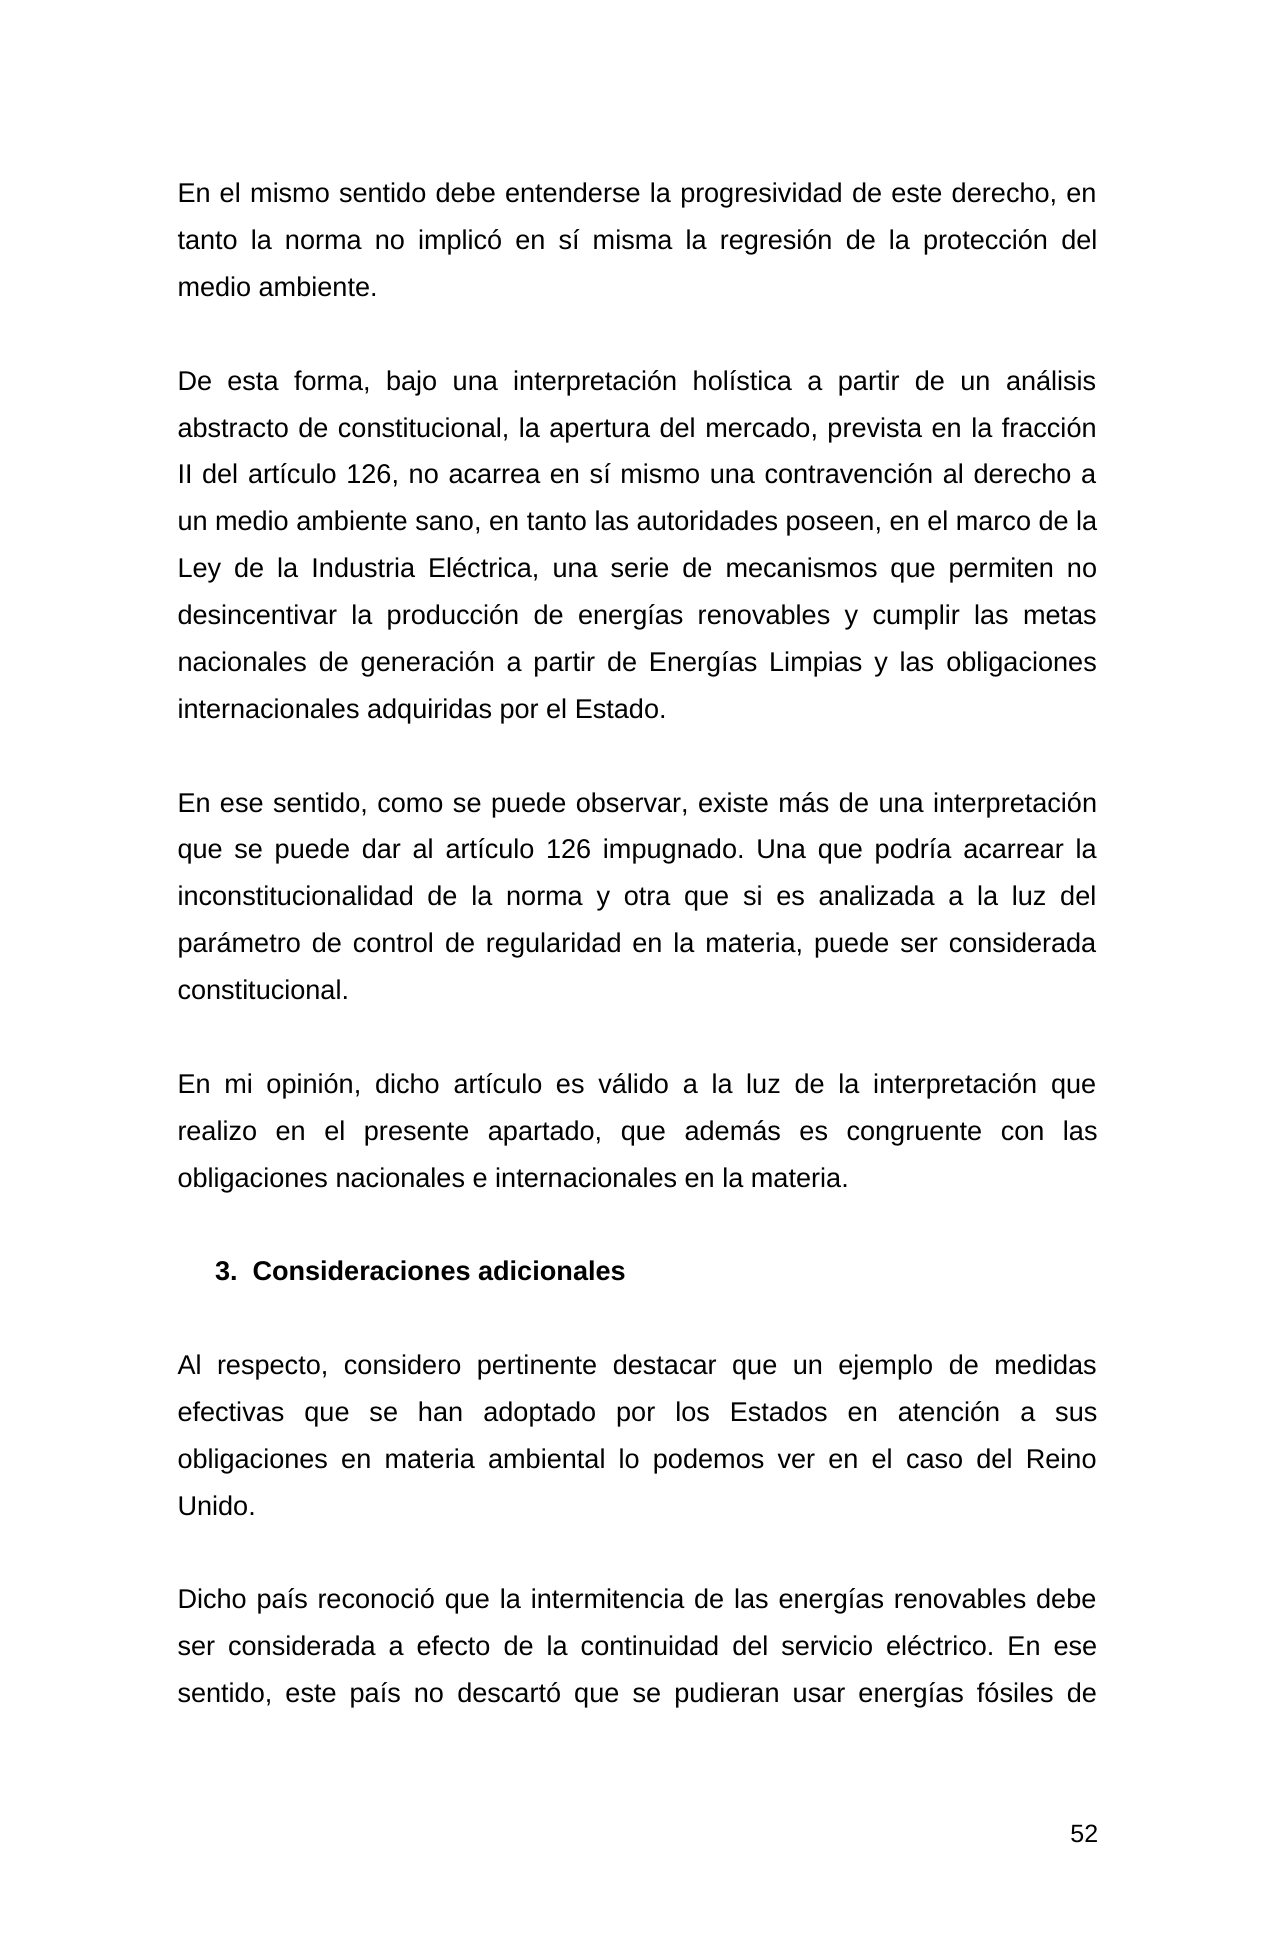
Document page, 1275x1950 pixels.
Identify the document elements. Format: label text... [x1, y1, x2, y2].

text Al respecto, considero pertinente destacar que un ejemplo de medidas efectivas que se han adoptado por los Estados en atención a sus obligaciones en materia ambiental lo podemos ver en el caso del Reino Unido. [177, 1349, 1098, 1521]
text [177, 1583, 1098, 1708]
list De esta forma, bajo una interpretación holística a partir de un análisis abstracto de constitucional, la apertura del mercado, prevista en la fracción II del artículo 126, no acarrea en sí mismo una contravención al derecho a un medio ambiente sano, en tanto las autoridades poseen, en el marco de la Ley de la Industria Eléctrica, una serie de mecanismos que permiten no desincentivar la producción de energías renovables y cumplir las metas nacionales de generación a partir de Energías Limpias y las obligaciones internacionales adquiridas por el Estado. [177, 365, 1098, 724]
text En ese sentido, como se puede observar, existe más de una interpretación que se puede dar al artículo 126 impugnado. Una que podría acarrear la inconstitucionalidad de la norma y otra que si es analizada a la luz del parámetro de control de regularidad en la materia, puede ser considerada constitucional. [177, 787, 1098, 1005]
text En el mismo sentido debe entenderse la progresividad de este derecho, en tanto la norma no implicó en sí misma la regresión de la protección del medio ambiente. [177, 177, 1098, 302]
list Consideraciones adicionales [215, 1255, 1098, 1287]
text En mi opinión, dicho artículo es válido a la luz de la interpretación que realizo en el presente apartado, que además es congruente con las obligaciones nacionales e internacionales en la materia. [177, 1068, 1098, 1193]
